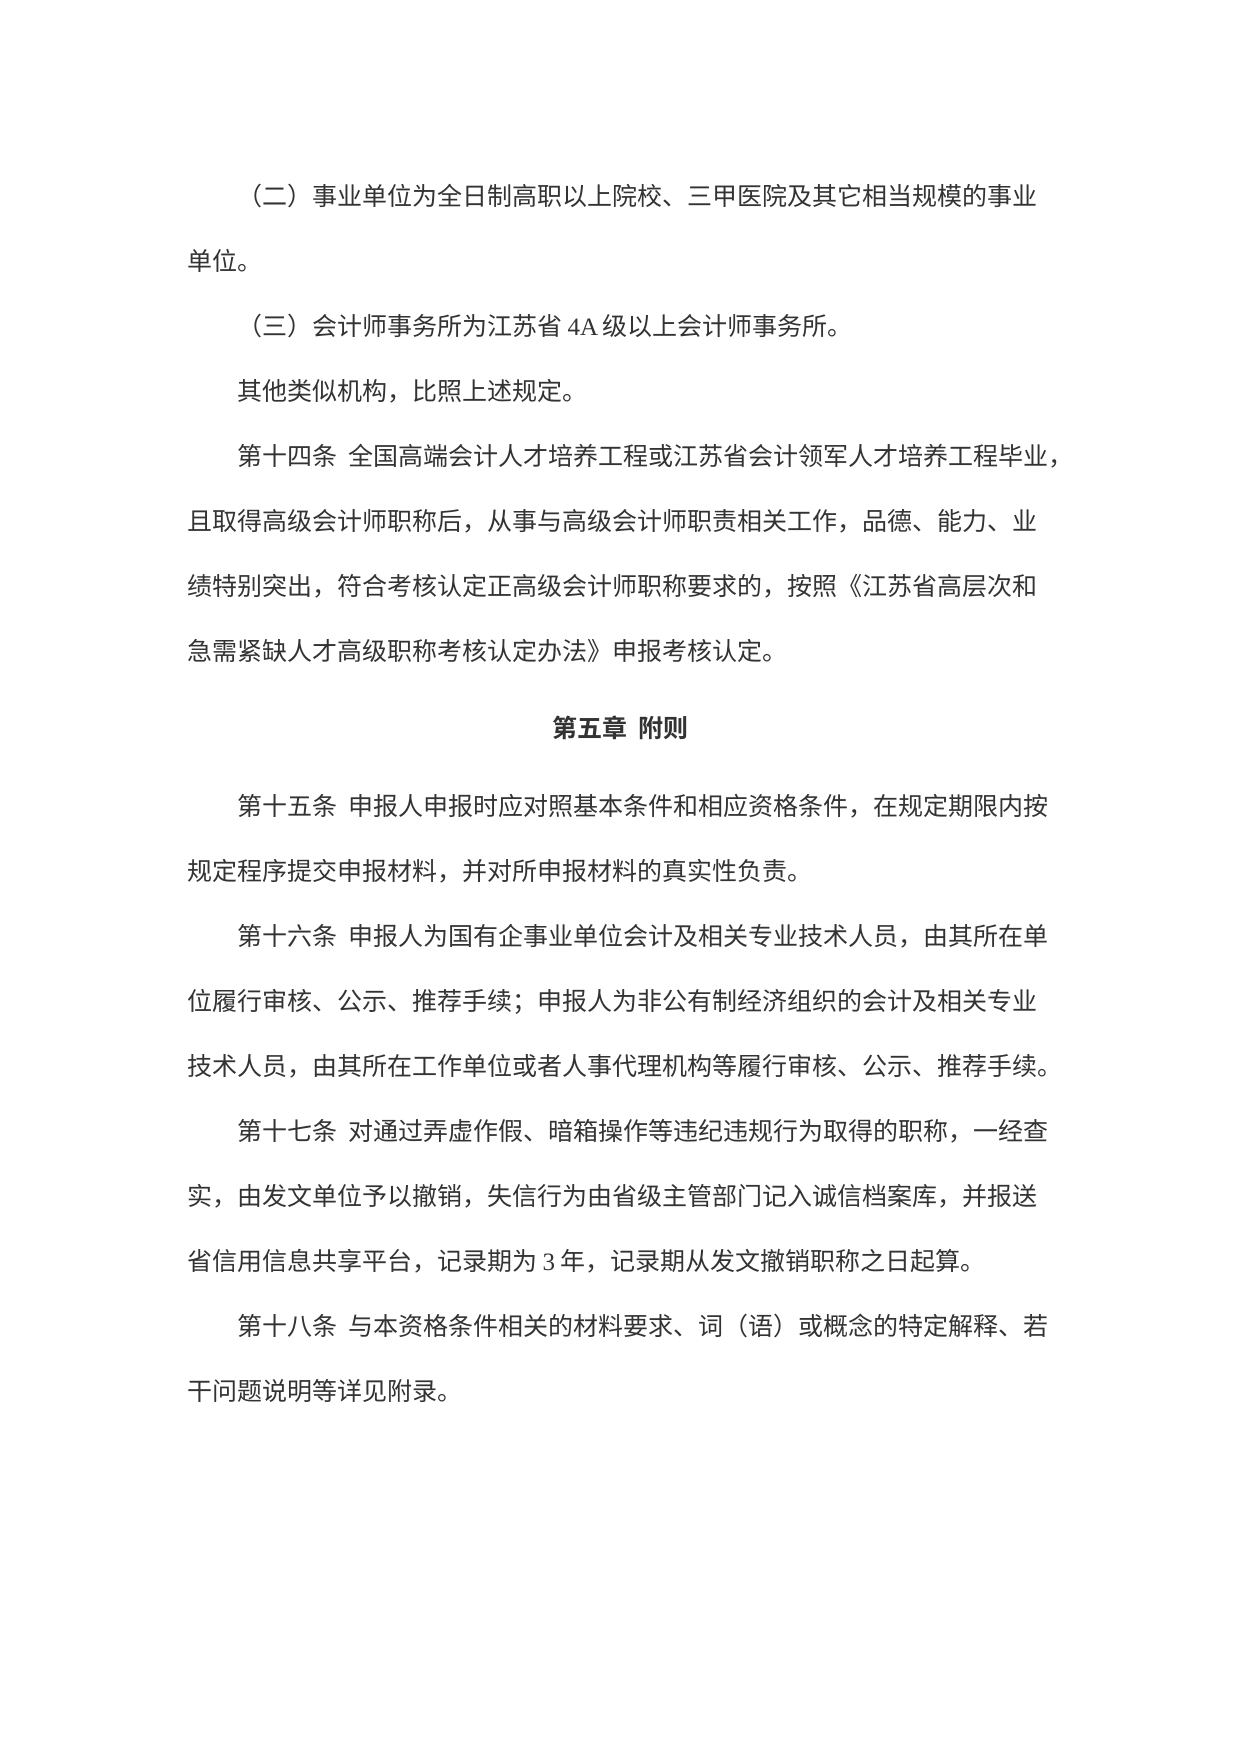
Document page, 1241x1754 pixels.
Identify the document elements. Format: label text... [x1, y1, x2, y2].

text 第十八条 与本资格条件相关的材料要求、词（语）或概念的特定解释、若干问题说明等详见附录。 [187, 1292, 1053, 1422]
text （二）事业单位为全日制高职以上院校、三甲医院及其它相当规模的事业单位。 [187, 162, 1053, 292]
text 第十四条 全国高端会计人才培养工程或江苏省会计领军人才培养工程毕业，且取得高级会计师职称后，从事与高级会计师职责相关工作，品德、能力、业绩特别突出，符合考核认定正高级会计师职称要求的，按照《江苏省高层次和急需紧缺人才高级职称考核认定办法》申报考核认定。 [187, 422, 1053, 682]
text 其他类似机构，比照上述规定。 [187, 357, 1053, 422]
text 第十六条 申报人为国有企事业单位会计及相关专业技术人员，由其所在单位履行审核、公示、推荐手续；申报人为非公有制经济组织的会计及相关专业技术人员，由其所在工作单位或者人事代理机构等履行审核、公示、推荐手续。 [187, 902, 1053, 1097]
text 第十五条 申报人申报时应对照基本条件和相应资格条件，在规定期限内按规定程序提交申报材料，并对所申报材料的真实性负责。 [187, 772, 1053, 902]
text 第五章 附则 [187, 694, 1053, 759]
text 第十七条 对通过弄虚作假、暗箱操作等违纪违规行为取得的职称，一经查实，由发文单位予以撤销，失信行为由省级主管部门记入诚信档案库，并报送省信用信息共享平台，记录期为3年，记录期从发文撤销职称之日起算。 [187, 1097, 1053, 1292]
text （三）会计师事务所为江苏省4A级以上会计师事务所。 [187, 292, 1053, 357]
